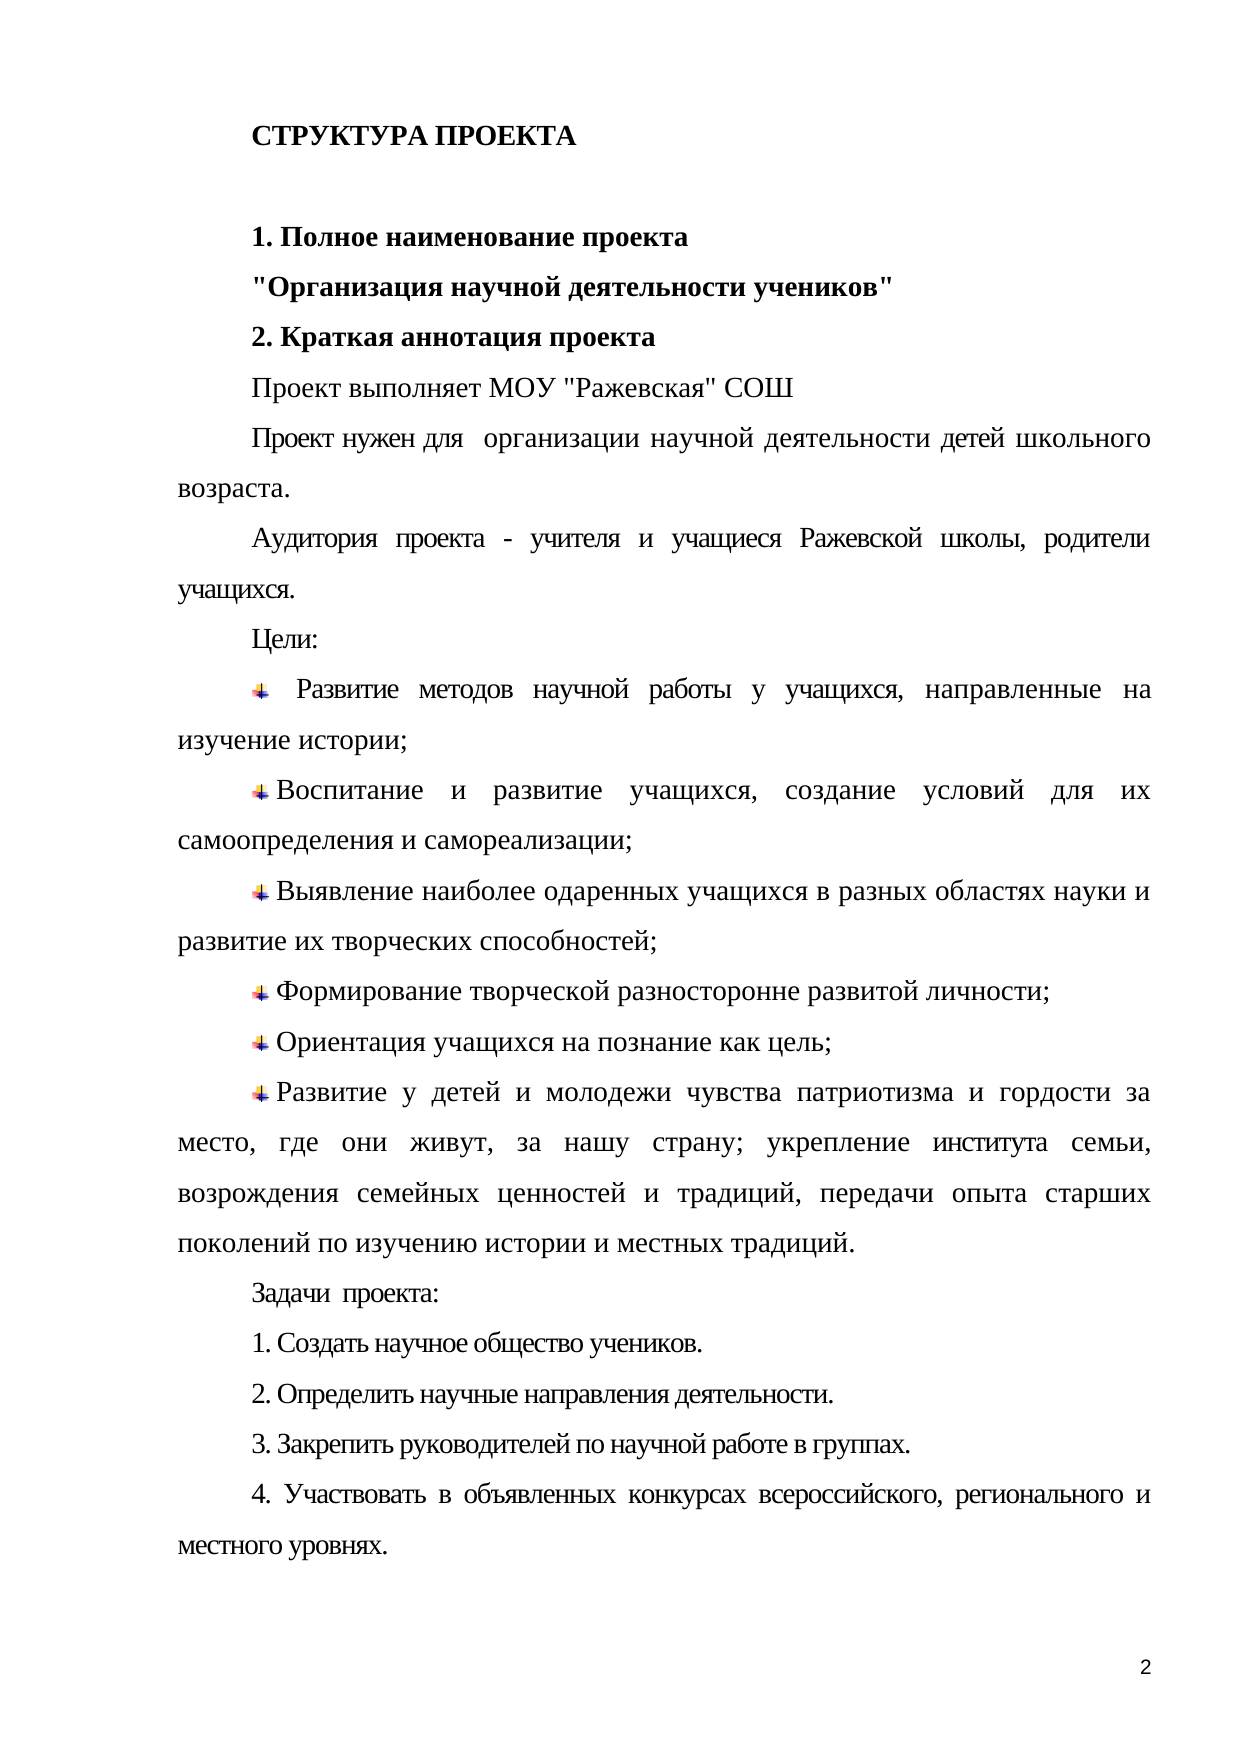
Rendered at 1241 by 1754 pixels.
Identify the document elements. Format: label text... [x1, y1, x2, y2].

picture [252, 682, 269, 699]
text Цели: [177, 621, 1152, 655]
text СТРУКТУРА ПРОЕКТА [177, 118, 1152, 152]
text Проект нужен для организации научной деятельности детей школьного возраста. [177, 420, 1152, 504]
list Формирование творческой разносторонне развитой личности; [177, 973, 1152, 1007]
picture [252, 783, 269, 800]
text 1. Создать научное общество учеников. [177, 1326, 1152, 1359]
text "Организация научной деятельности учеников" [177, 269, 1152, 303]
list Воспитание и развитие учащихся, создание условий для их самоопределения и самореализации; [177, 772, 1152, 856]
picture [252, 984, 269, 1001]
text Аудитория проекта - учителя и учащиеся Ражевской школы, родители учащихся. [177, 521, 1152, 604]
list Развитие методов научной работы у учащихся, направленные на изучение истории; [177, 672, 1152, 755]
text Проект выполняет МОУ "Ражевская" СОШ [177, 370, 1152, 403]
text 1. Полное наименование проекта [177, 219, 1152, 252]
text 3. Закрепить руководителей по научной работе в группах. [177, 1426, 1152, 1460]
text 2. Определить научные направления деятельности. [177, 1376, 1152, 1409]
list Ориентация учащихся на познание как цель; [177, 1024, 1152, 1057]
picture [252, 1034, 269, 1051]
text Задачи проекта: [177, 1275, 1152, 1309]
text 4. Участвовать в объявленных конкурсах всероссийского, регионального и местного уровнях. [177, 1477, 1152, 1560]
list Выявление наиболее одаренных учащихся в разных областях науки и развитие их творческих способностей; [177, 873, 1152, 957]
picture [252, 1084, 269, 1102]
list Развитие у детей и молодежи чувства патриотизма и гордости за место, где они живут, за нашу страну; укрепление института семьи, возрождения семейных ценностей и традиций, передачи опыта старших поколений по изучению истории и местных традиций. [177, 1074, 1152, 1258]
text 2. Краткая аннотация проекта [177, 319, 1152, 353]
picture [252, 883, 269, 901]
